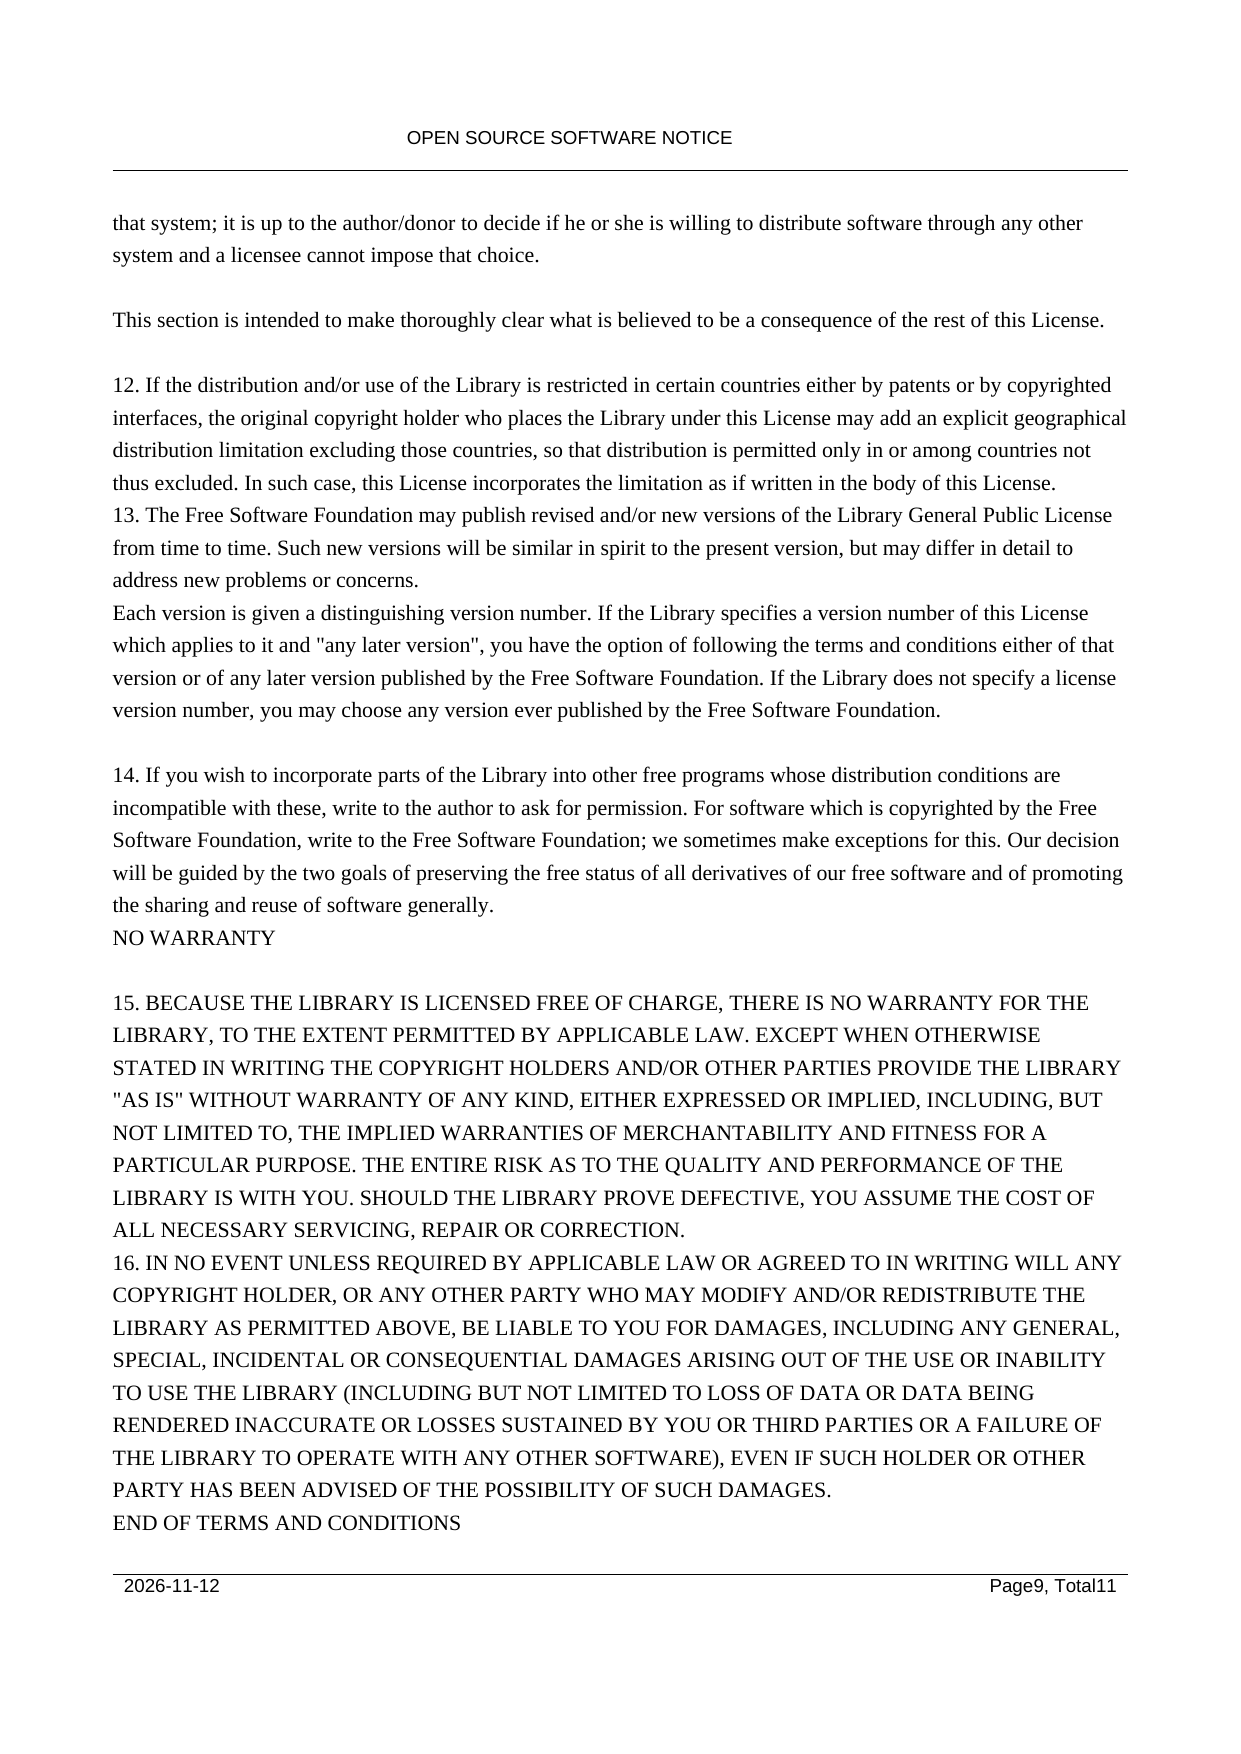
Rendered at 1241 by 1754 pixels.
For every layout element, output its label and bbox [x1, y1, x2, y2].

text [112, 206, 1128, 1539]
